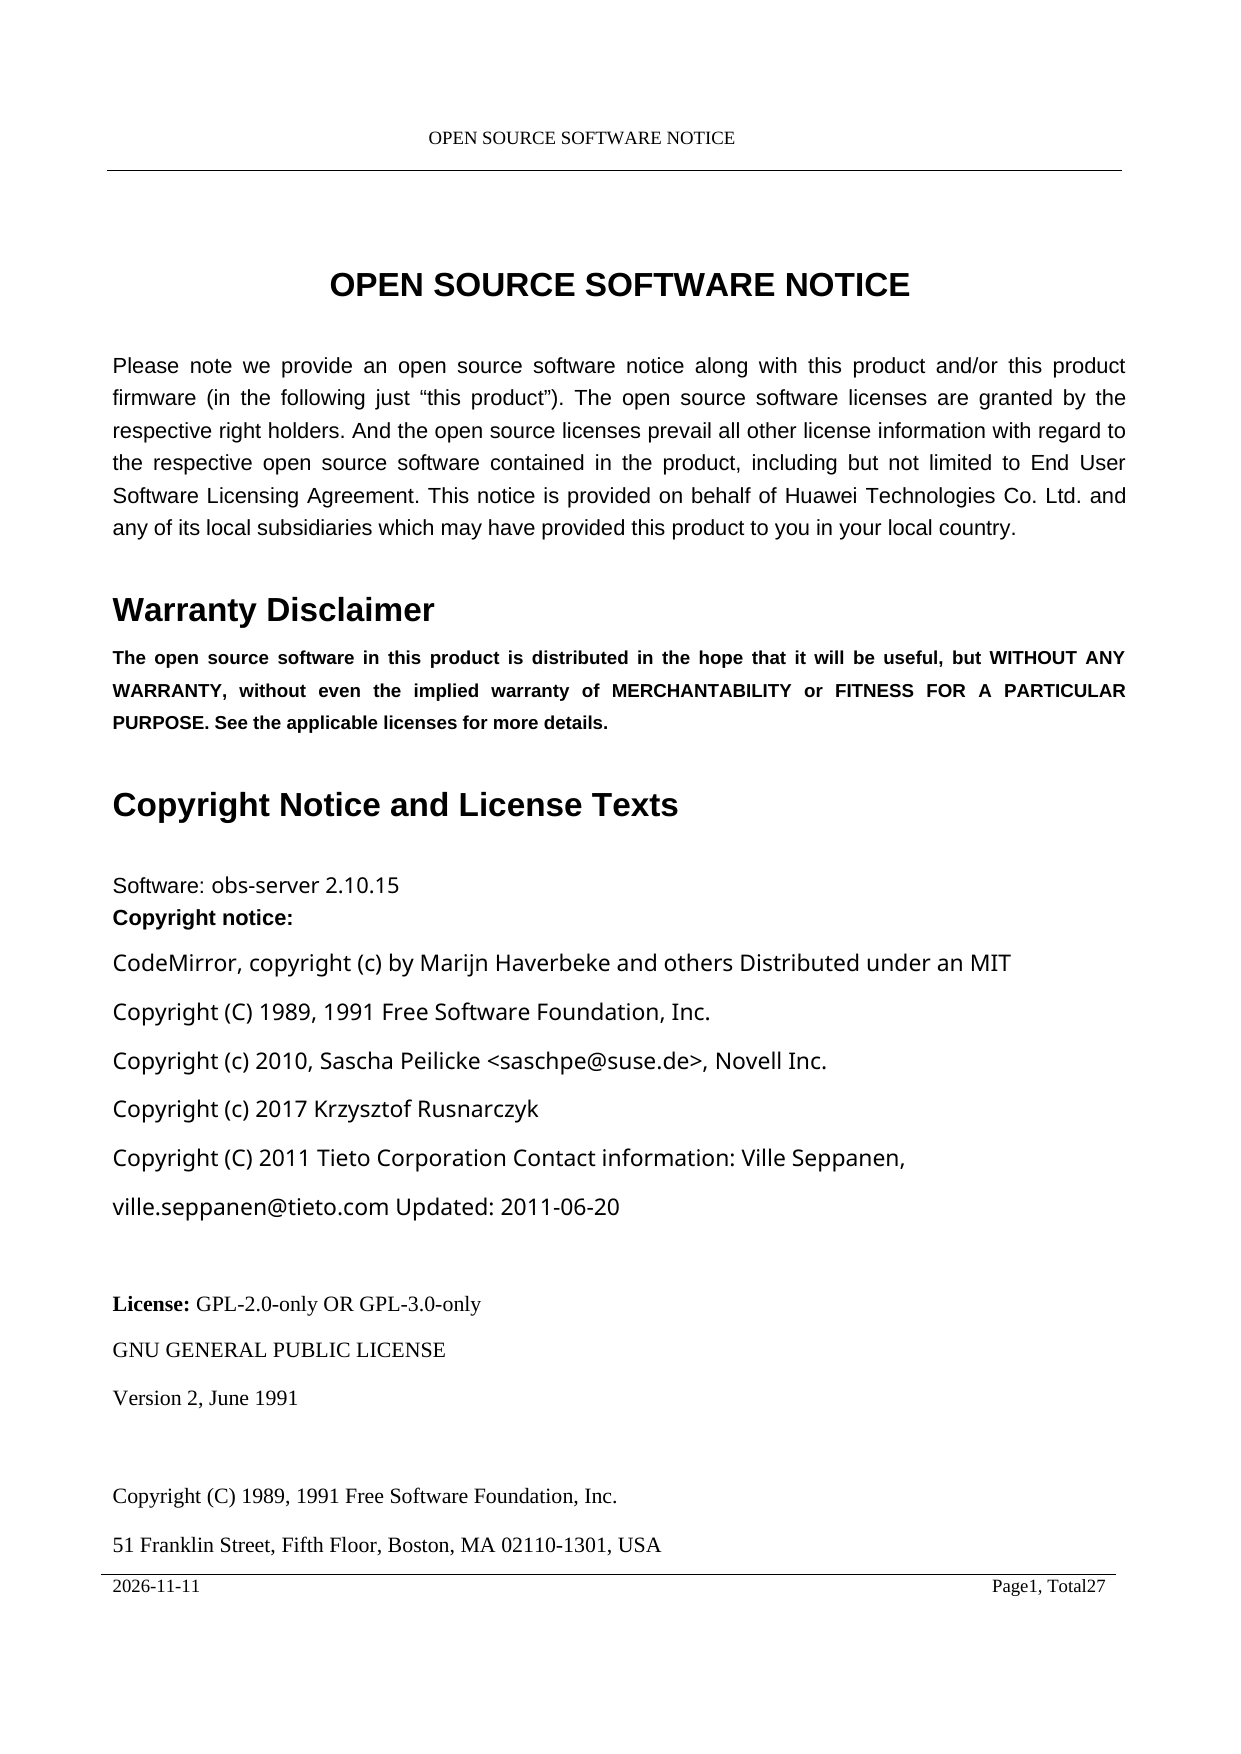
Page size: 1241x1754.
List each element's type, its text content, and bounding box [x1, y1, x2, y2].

text CodeMirror, copyright (c) by Marijn Haverbeke and others Distributed under an MIT Copyright (C) 1989, 1991 Free Software Foundation, Inc. Copyright (c) 2010, Sascha Peilicke <saschpe@suse.de>, Novell Inc. Copyright (c) 2017 Krzysztof Rusnarczyk Copyright (C) 2011 Tieto Corporation Contact information: Ville Seppanen, ville.seppanen@tieto.com Updated: 2011-06-20 [112, 947, 1128, 1272]
text OPEN SOURCE SOFTWARE NOTICE [112, 251, 1128, 316]
text Software: obs-server 2.10.15 [112, 869, 1128, 901]
text Copyright Notice and License Texts [112, 771, 1128, 836]
text Please note we provide an open source software notice along with this product and/or this product firmware (in the following just “this product”). The open source software licenses are granted by the respective right holders. And the open source licenses prevail all other license information with regard to the respective open source software contained in the product, including but not limited to End User Software Licensing Agreement. This notice is provided on behalf of Huawei Technologies Co. Ltd. and any of its local subsidiaries which may have provided this product to you in your local country. [112, 349, 1128, 544]
text License: GPL-2.0-only OR GPL-3.0-only [112, 1288, 1128, 1320]
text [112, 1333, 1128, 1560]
text Copyright notice: [112, 901, 1128, 934]
text The open source software in this product is distributed in the hope that it will be useful, but WITHOUT ANY WARRANTY, without even the implied warranty of MERCHANTABILITY or FITNESS FOR A PARTICULAR PURPOSE. See the applicable licenses for more details. [112, 641, 1128, 739]
text Warranty Disclaimer [112, 576, 1128, 641]
